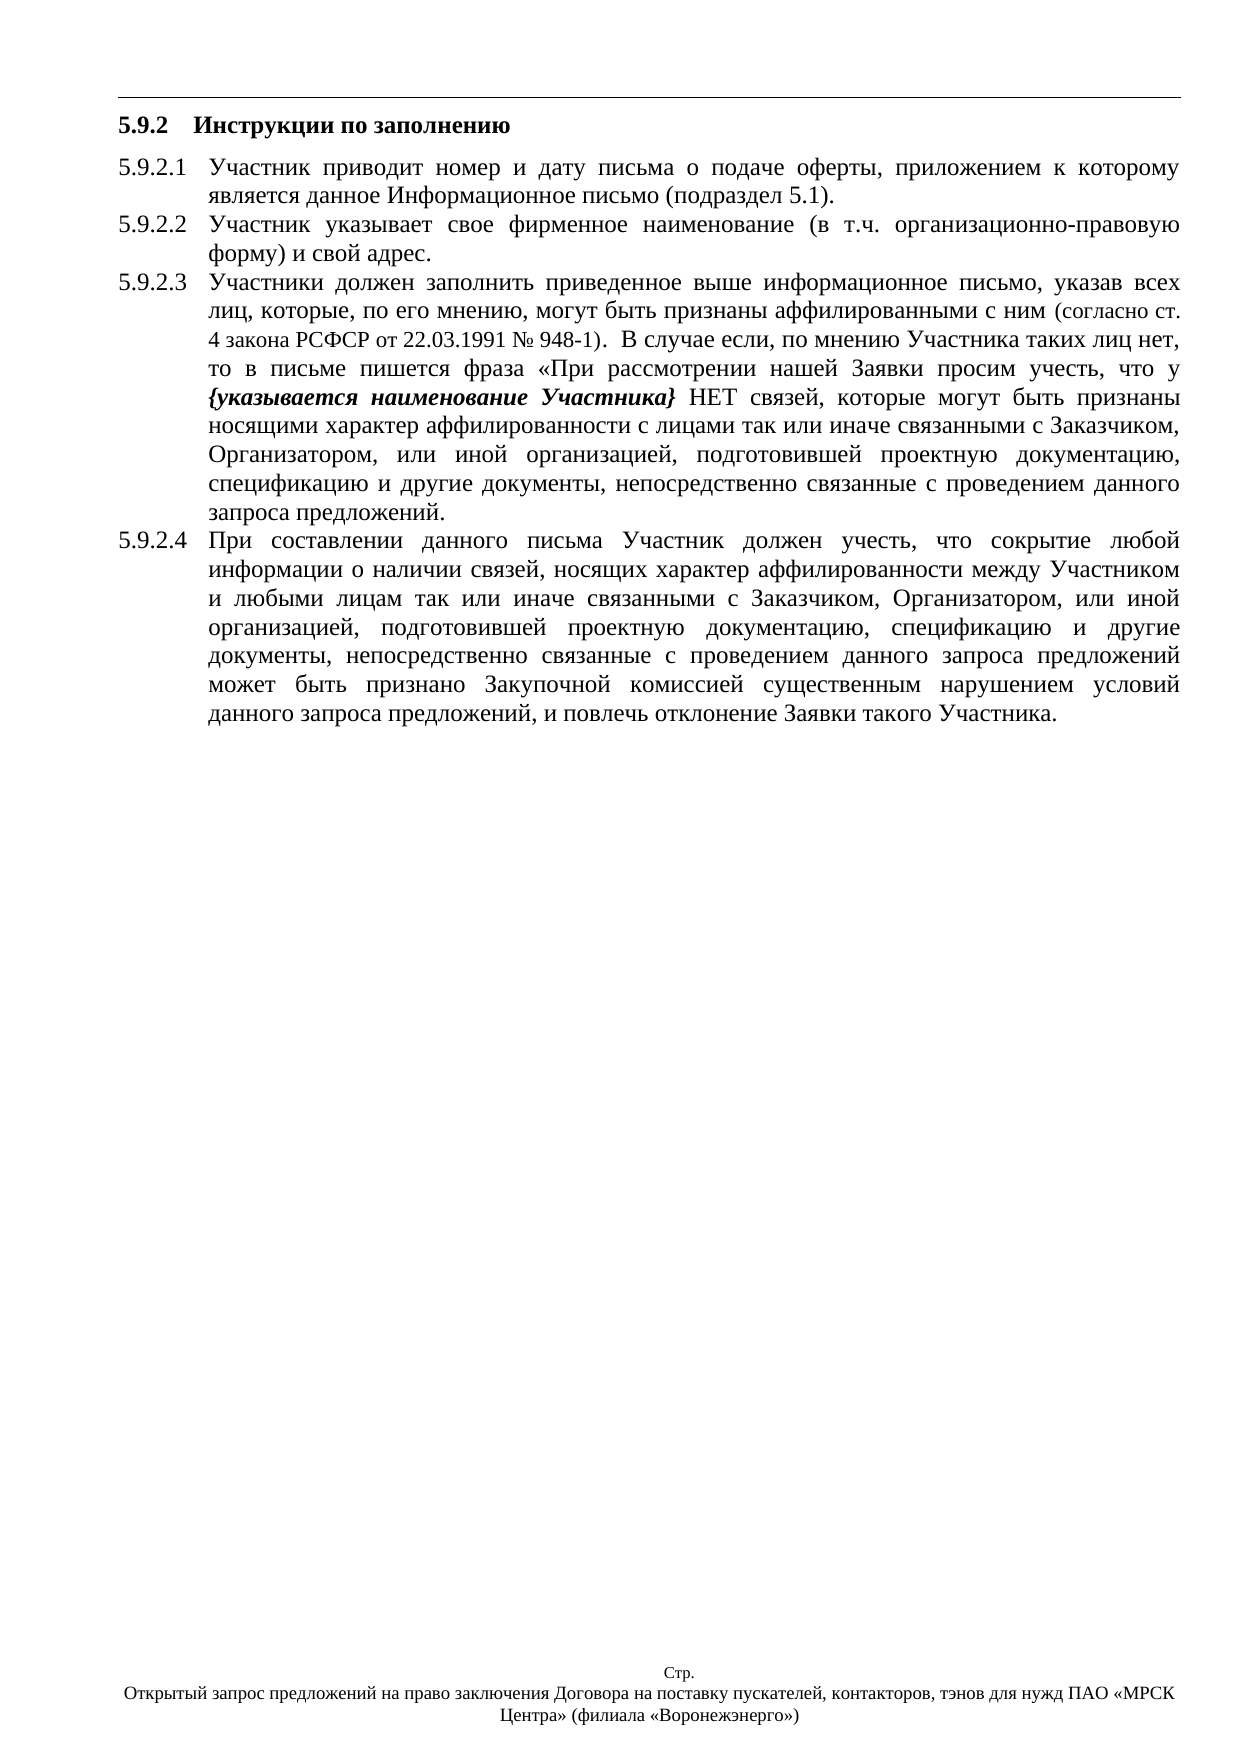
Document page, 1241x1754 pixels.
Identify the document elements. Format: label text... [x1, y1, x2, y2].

list Участники должен заполнить приведенное выше информационное письмо, указав всех лиц, которые, по его мнению, могут быть признаны аффилированными с ним (согласно ст. 4 закона РСФСР от 22.03.1991 № 948-1). В случае если, по мнению Участника таких лиц нет, то в письме пишется фраза «При рассмотрении нашей Заявки просим учесть, что у {указывается наименование Участника} НЕТ связей, которые могут быть признаны носящими характер аффилированности с лицами так или иначе связанными с Заказчиком, Организатором, или иной организацией, подготовившей проектную документацию, спецификацию и другие документы, непосредственно связанные с проведением данного запроса предложений. [118, 267, 1181, 526]
list Участник указывает свое фирменное наименование (в т.ч. организационно-правовую форму) и свой адрес. [118, 209, 1181, 267]
list Участник приводит номер и дату письма о подаче оферты, приложением к которому является данное Информационное письмо (подраздел 5.1). [118, 152, 1181, 209]
subtitle Инструкции по заполнению [118, 111, 1181, 139]
list При составлении данного письма Участник должен учесть, что сокрытие любой информации о наличии связей, носящих характер аффилированности между Участником и любыми лицам так или иначе связанными с Заказчиком, Организатором, или иной организацией, подготовившей проектную документацию, спецификацию и другие документы, непосредственно связанные с проведением данного запроса предложений может быть признано Закупочной комиссией существенным нарушением условий данного запроса предложений, и повлечь отклонение Заявки такого Участника. [118, 526, 1181, 727]
